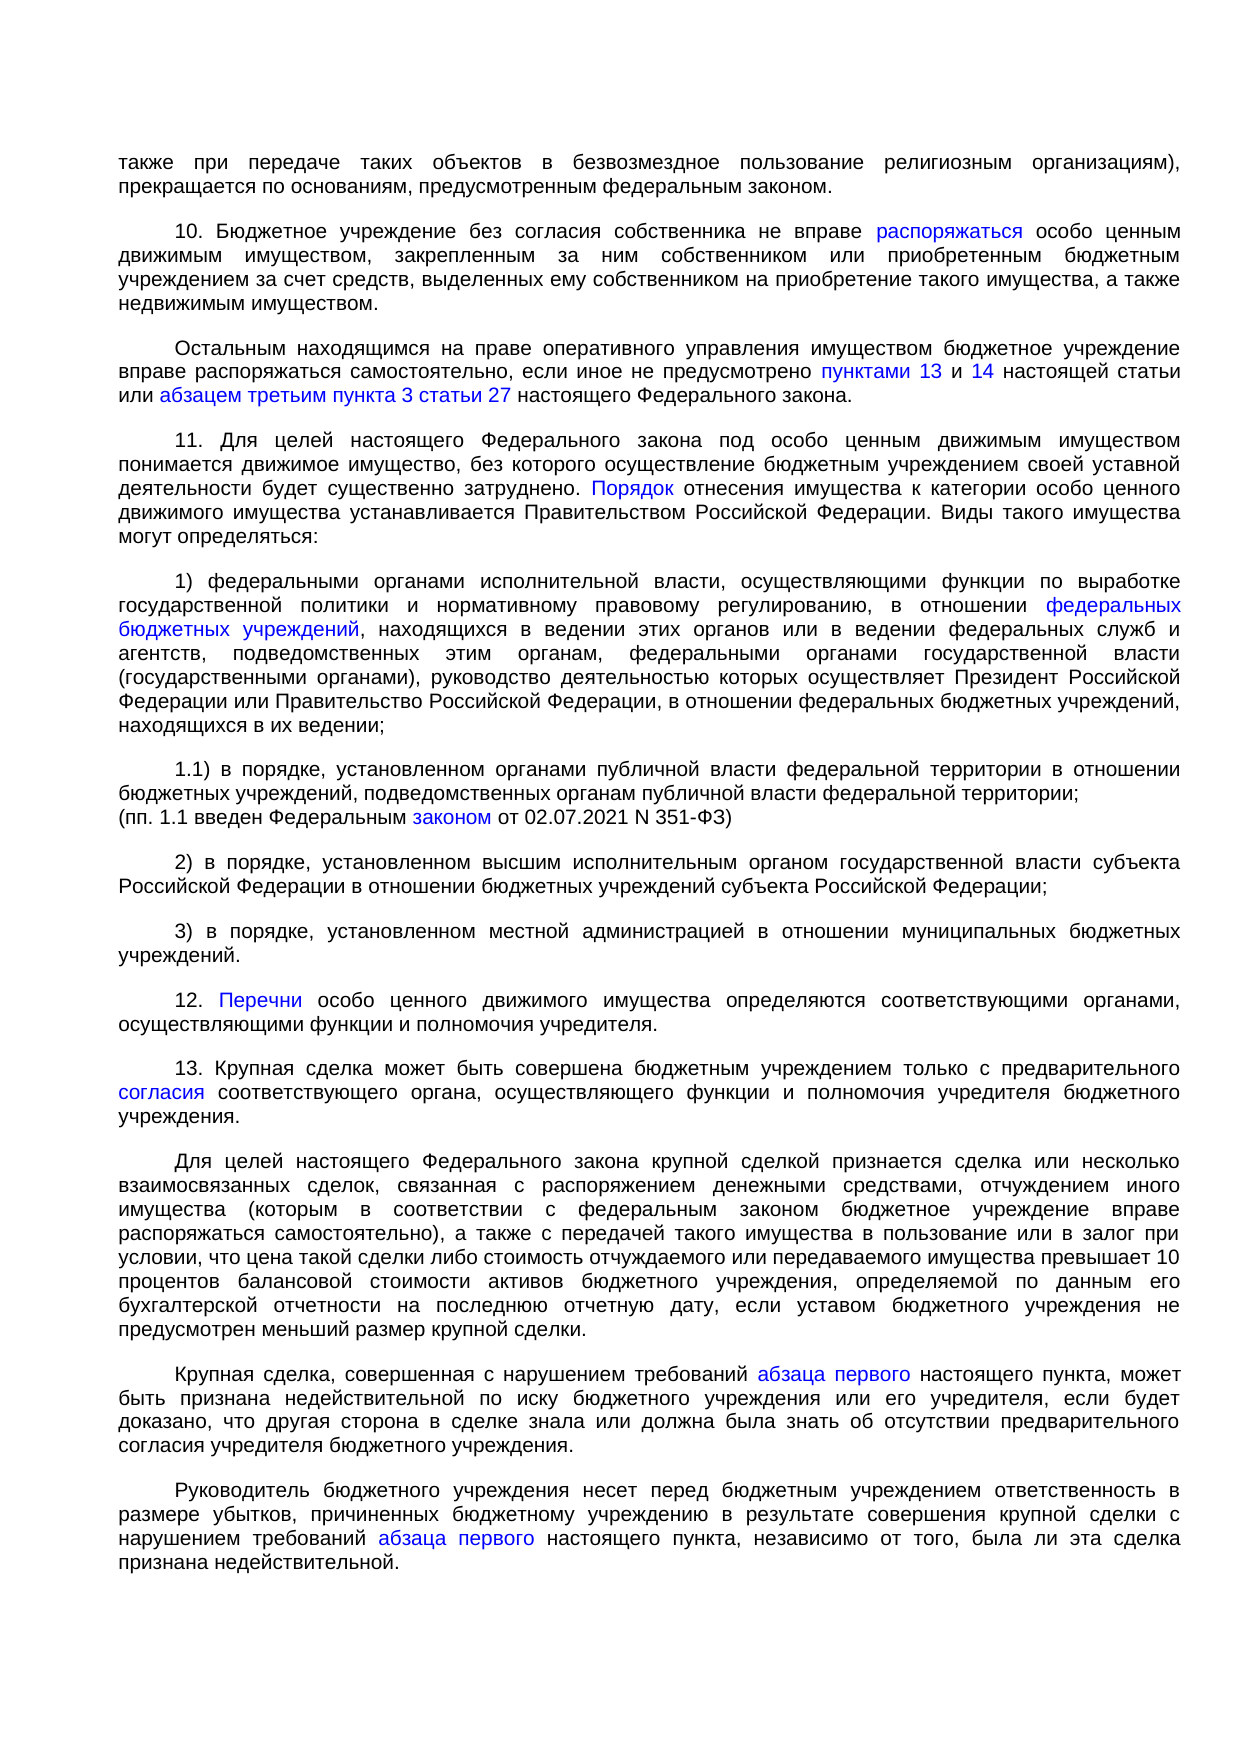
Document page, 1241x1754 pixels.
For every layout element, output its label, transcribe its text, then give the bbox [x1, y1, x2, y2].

text Для целей настоящего Федерального закона крупной сделкой признается сделка или несколько взаимосвязанных сделок, связанная с распоряжением денежными средствами, отчуждением иного имущества (которым в соответствии с федеральным законом бюджетное учреждение вправе распоряжаться самостоятельно), а также с передачей такого имущества в пользование или в залог при условии, что цена такой сделки либо стоимость отчуждаемого или передаваемого имущества превышает 10 процентов балансовой стоимости активов бюджетного учреждения, определяемой по данным его бухгалтерской отчетности на последнюю отчетную дату, если уставом бюджетного учреждения не предусмотрен меньший размер крупной сделки. [118, 1149, 1181, 1341]
text Остальным находящимся на праве оперативного управления имуществом бюджетное учреждение вправе распоряжаться самостоятельно, если иное не предусмотрено пунктами 13 и 14 настоящей статьи или абзацем третьим пункта 3 статьи 27 настоящего Федерального закона. [118, 335, 1181, 407]
text 13. Крупная сделка может быть совершена бюджетным учреждением только с предварительного согласия соответствующего органа, осуществляющего функции и полномочия учредителя бюджетного учреждения. [118, 1056, 1181, 1128]
text 2) в порядке, установленном высшим исполнительным органом государственной власти субъекта Российской Федерации в отношении бюджетных учреждений субъекта Российской Федерации; [118, 850, 1181, 898]
text 1.1) в порядке, установленном органами публичной власти федеральной территории в отношении бюджетных учреждений, подведомственных органам публичной власти федеральной территории; [118, 757, 1181, 805]
text (пп. 1.1 введен Федеральным законом от 02.07.2021 N 351-ФЗ) [118, 805, 1181, 829]
text 1) федеральными органами исполнительной власти, осуществляющими функции по выработке государственной политики и нормативному правовому регулированию, в отношении федеральных бюджетных учреждений, находящихся в ведении этих органов или в ведении федеральных служб и агентств, подведомственных этим органам, федеральными органами государственной власти (государственными органами), руководство деятельностью которых осуществляет Президент Российской Федерации или Правительство Российской Федерации, в отношении федеральных бюджетных учреждений, находящихся в их ведении; [118, 569, 1181, 736]
text Крупная сделка, совершенная с нарушением требований абзаца первого настоящего пункта, может быть признана недействительной по иску бюджетного учреждения или его учредителя, если будет доказано, что другая сторона в сделке знала или должна была знать об отсутствии предварительного согласия учредителя бюджетного учреждения. [118, 1361, 1181, 1457]
text 12. Перечни особо ценного движимого имущества определяются соответствующими органами, осуществляющими функции и полномочия учредителя. [118, 987, 1181, 1035]
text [118, 150, 1181, 198]
text 10. Бюджетное учреждение без согласия собственника не вправе распоряжаться особо ценным движимым имуществом, закрепленным за ним собственником или приобретенным бюджетным учреждением за счет средств, выделенных ему собственником на приобретение такого имущества, а также недвижимым имуществом. [118, 219, 1181, 314]
text 3) в порядке, установленном местной администрацией в отношении муниципальных бюджетных учреждений. [118, 919, 1181, 967]
text 11. Для целей настоящего Федерального закона под особо ценным движимым имуществом понимается движимое имущество, без которого осуществление бюджетным учреждением своей уставной деятельности будет существенно затруднено. Порядок отнесения имущества к категории особо ценного движимого имущества устанавливается Правительством Российской Федерации. Виды такого имущества могут определяться: [118, 428, 1181, 548]
text Руководитель бюджетного учреждения несет перед бюджетным учреждением ответственность в размере убытков, причиненных бюджетному учреждению в результате совершения крупной сделки с нарушением требований абзаца первого настоящего пункта, независимо от того, была ли эта сделка признана недействительной. [118, 1478, 1181, 1574]
